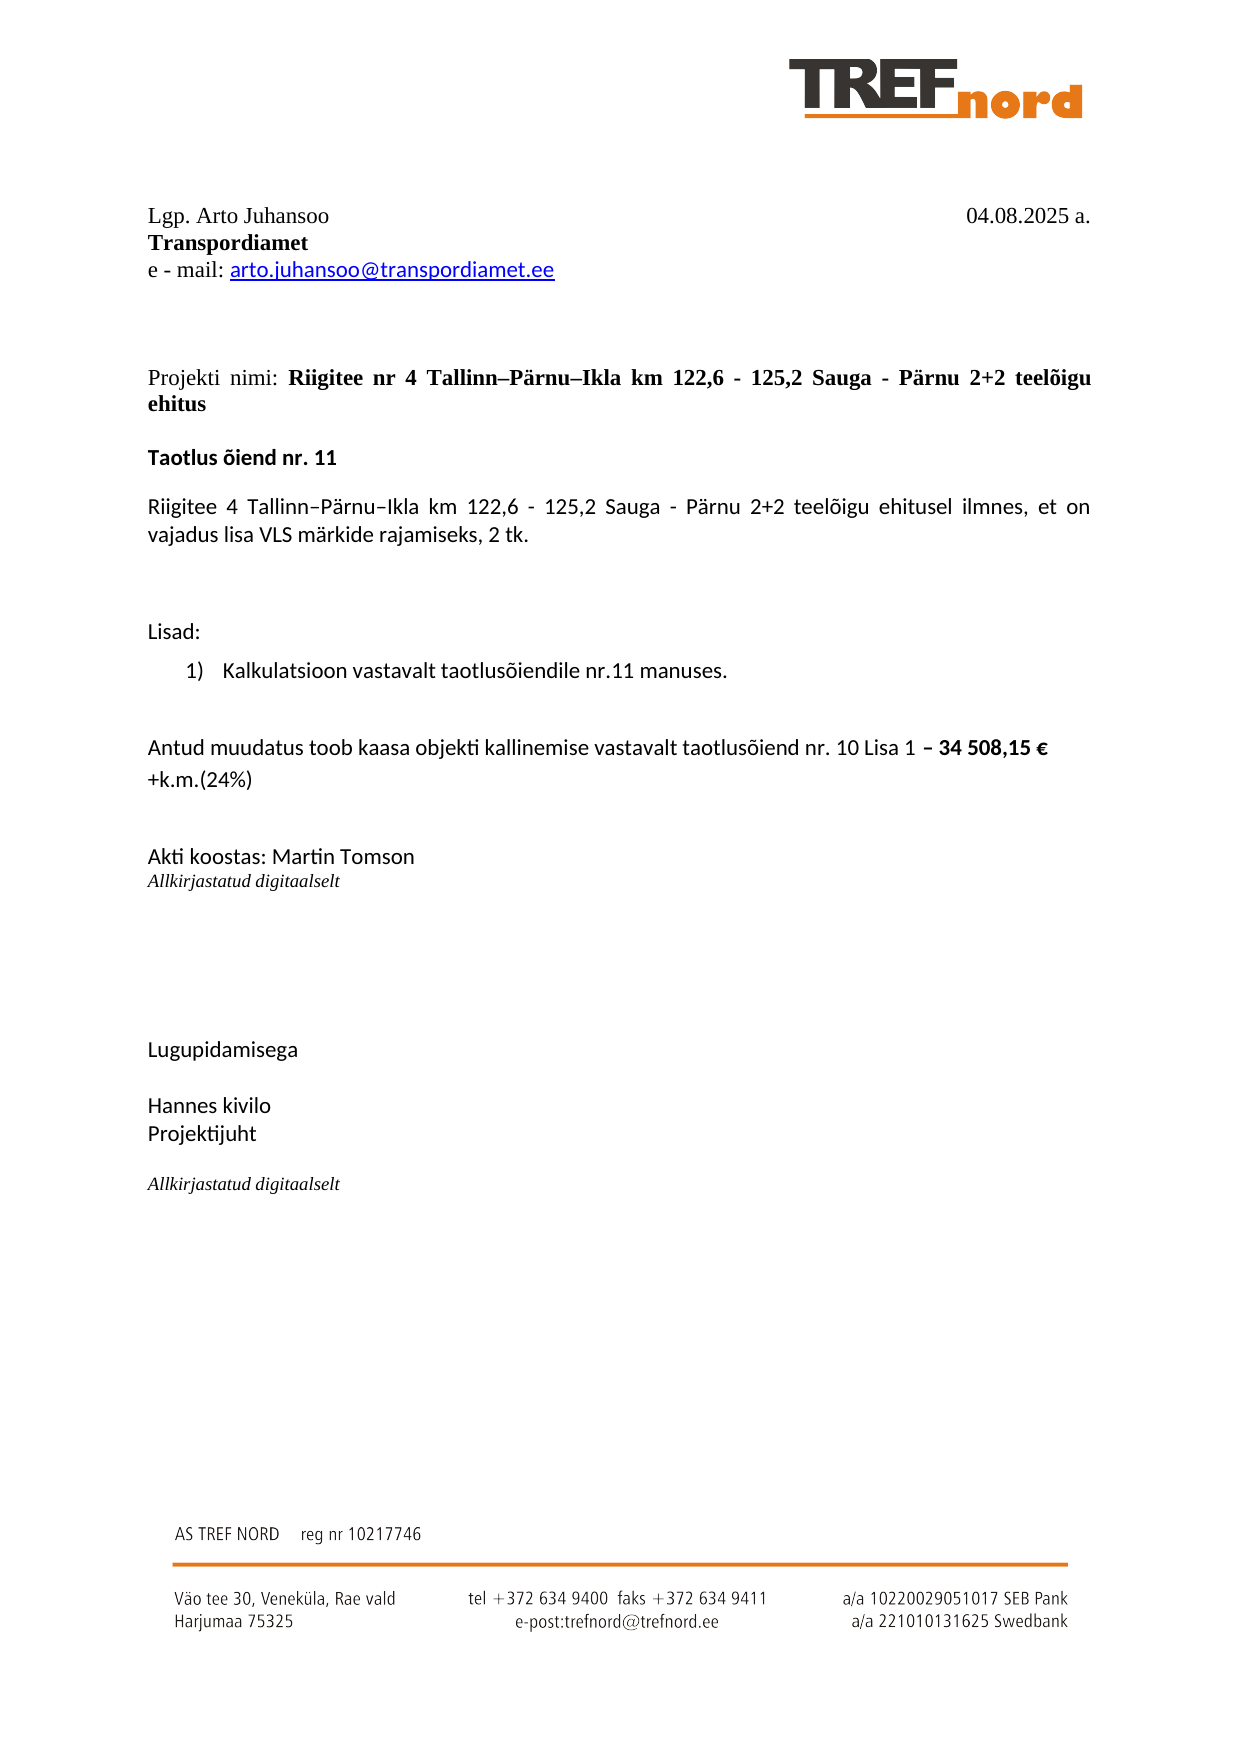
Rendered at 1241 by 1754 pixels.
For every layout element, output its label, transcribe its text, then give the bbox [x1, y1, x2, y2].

list Kalkulatsioon vastavalt taotlusõiendile nr.11 manuses. [185, 656, 1093, 684]
text e - mail: arto.juhansoo@transpordiamet.ee [148, 255, 1093, 283]
text Projektijuht [148, 1119, 1093, 1147]
text Transpordiamet [148, 229, 1093, 255]
picture [172, 1527, 1068, 1632]
text Riigitee 4 Tallinn‒Pärnu‒Ikla km 122,6 - 125,2 Sauga - Pärnu 2+2 teelõigu ehitusel ilmnes, et on vajadus lisa VLS märkide rajamiseks, 2 tk. [148, 492, 1093, 548]
text Lisad: [148, 617, 1093, 646]
text Hannes kivilo [148, 1091, 1093, 1119]
text Antud muudatus toob kaasa objekti kallinemise vastavalt taotlusõiend nr. 10 Lisa 1 – 34 508,15 € +k.m.(24%) [148, 733, 1093, 793]
text Projekti nimi: Riigitee nr 4 Tallinn‒Pärnu‒Ikla km 122,6 - 125,2 Sauga - Pärnu 2+2 teelõigu ehitus [148, 364, 1093, 417]
picture [789, 59, 1083, 119]
text Allkirjastatud digitaalselt [148, 870, 1093, 891]
text Lgp. Arto Juhansoo 04.08.2025 a. [148, 202, 1093, 229]
text Lugupidamisega [148, 1035, 1093, 1063]
text Allkirjastatud digitaalselt [148, 1173, 1093, 1195]
text Akti koostas: Martin Tomson [148, 842, 1093, 870]
text Taotlus õiend nr. 11 [148, 443, 1093, 471]
